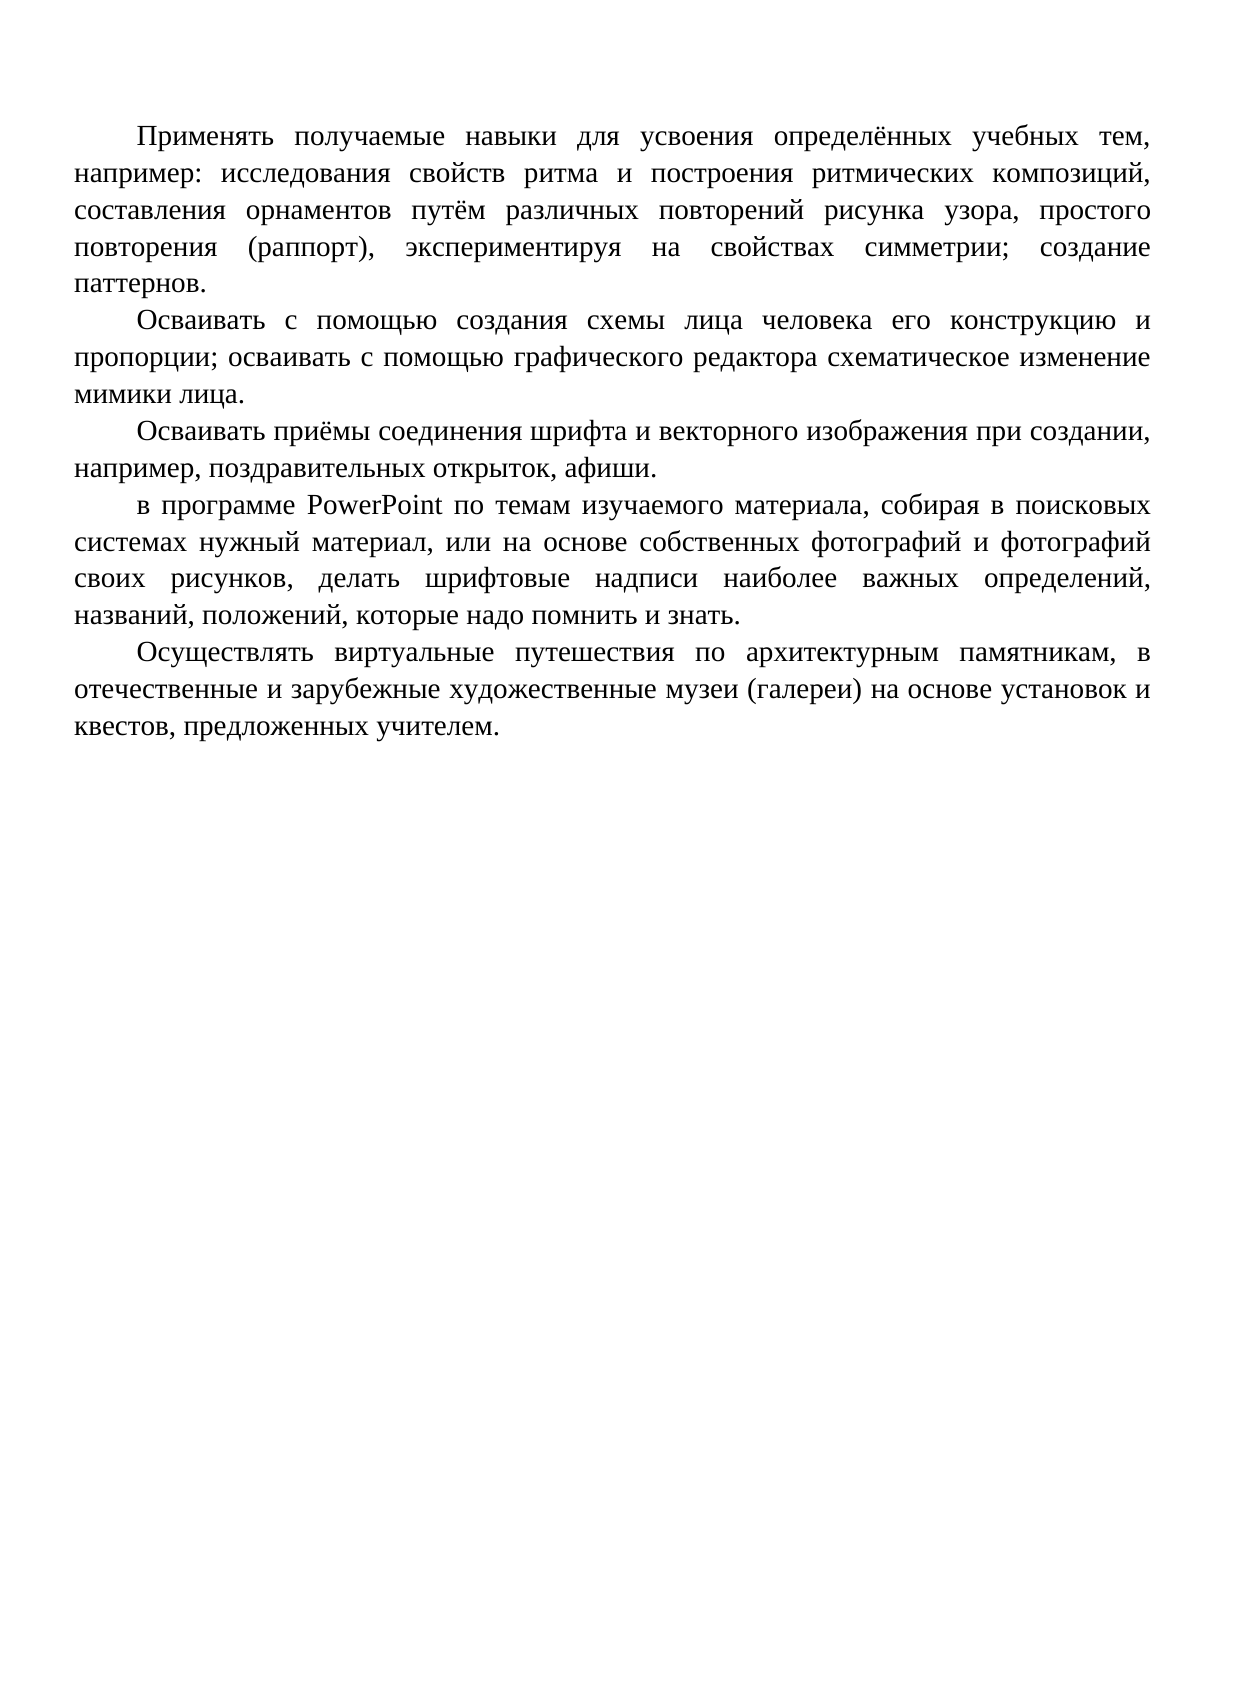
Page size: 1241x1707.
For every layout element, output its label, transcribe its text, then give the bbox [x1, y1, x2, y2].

text Применять получаемые навыки для усвоения определённых учебных тем, например: исследования свойств ритма и построения ритмических композиций, составления орнаментов путём различных повторений рисунка узора, простого повторения (раппорт), экспериментируя на свойствах симметрии; создание паттернов. [74, 118, 1152, 299]
text Осваивать приёмы соединения шрифта и векторного изображения при создании, например, поздравительных открыток, афиши. [74, 413, 1152, 483]
text в программе PowerPoint по темам изучаемого материала, собирая в поисковых системах нужный материал, или на основе собственных фотографий и фотографий своих рисунков, делать шрифтовые надписи наиболее важных определений, названий, положений, которые надо помнить и знать. [74, 487, 1152, 631]
text Осуществлять виртуальные путешествия по архитектурным памятникам, в отечественные и зарубежные художественные музеи (галереи) на основе установок и квестов, предложенных учителем. [74, 634, 1152, 742]
text Осваивать с помощью создания схемы лица человека его конструкцию и пропорции; осваивать с помощью графического редактора схематическое изменение мимики лица. [74, 302, 1152, 410]
